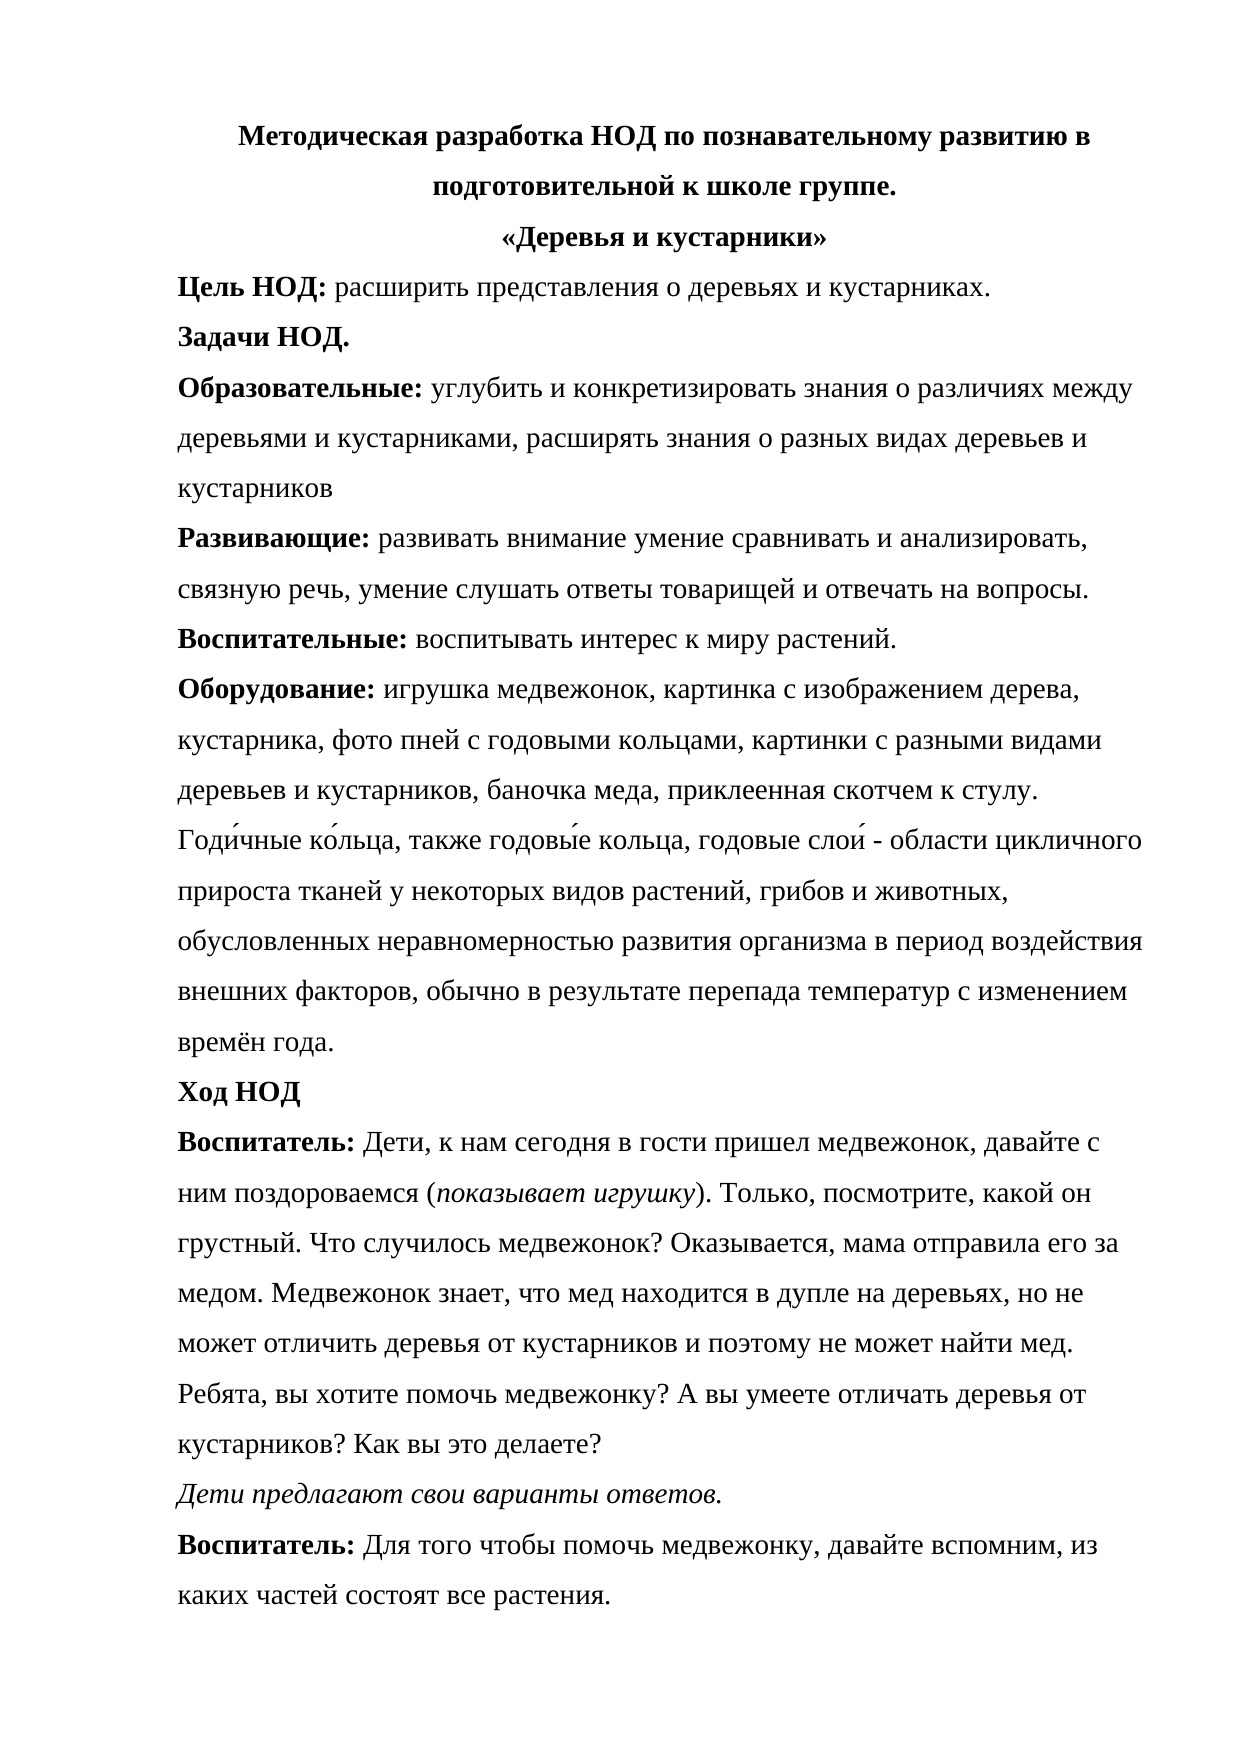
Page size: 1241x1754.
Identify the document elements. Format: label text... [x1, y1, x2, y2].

text Задачи НОД. [177, 319, 1152, 353]
text Ребята, вы хотите помочь медвежонку? А вы умеете отличать деревья от кустарников? Как вы это делаете? [177, 1376, 1152, 1460]
text Образовательные: углубить и конкретизировать знания о различиях между деревьями и кустарниками, расширять знания о разных видах деревьев и кустарников [177, 370, 1152, 504]
text Оборудование: игрушка медвежонок, картинка с изображением дерева, кустарника, фото пней с годовыми кольцами, картинки с разными видами деревьев и кустарников, баночка меда, приклеенная скотчем к стулу. [177, 672, 1152, 806]
text Ход НОД [177, 1074, 1152, 1108]
text Воспитатель: Дети, к нам сегодня в гости пришел медвежонок, давайте с ним поздороваемся (показывает игрушку). Только, посмотрите, какой он грустный. Что случилось медвежонок? Оказывается, мама отправила его за медом. Медвежонок знает, что мед находится в дупле на деревьях, но не может отличить деревья от кустарников и поэтому не может найти мед. [177, 1124, 1152, 1359]
text Воспитатель: Для того чтобы помочь медвежонку, давайте вспомним, из каких частей состоят все растения. [177, 1527, 1152, 1611]
text Развивающие: развивать внимание умение сравнивать и анализировать, связную речь, умение слушать ответы товарищей и отвечать на вопросы. [177, 521, 1152, 604]
text Годи́чные ко́льца, также годовы́е кольца, годовые слои́ - области цикличного прироста тканей у некоторых видов растений, грибов и животных, обусловленных неравномерностью развития организма в период воздействия внешних факторов, обычно в результате перепада температур с изменением времён года. [177, 822, 1152, 1057]
text Цель НОД: расширить представления о деревьях и кустарниках. [177, 269, 1152, 303]
text Воспитательные: воспитывать интерес к миру растений. [177, 621, 1152, 655]
text Дети предлагают свои варианты ответов. [177, 1477, 1152, 1510]
text Методическая разработка НОД по познавательному развитию в подготовительной к школе группе. [177, 118, 1152, 202]
text «Деревья и кустарники» [177, 219, 1152, 252]
